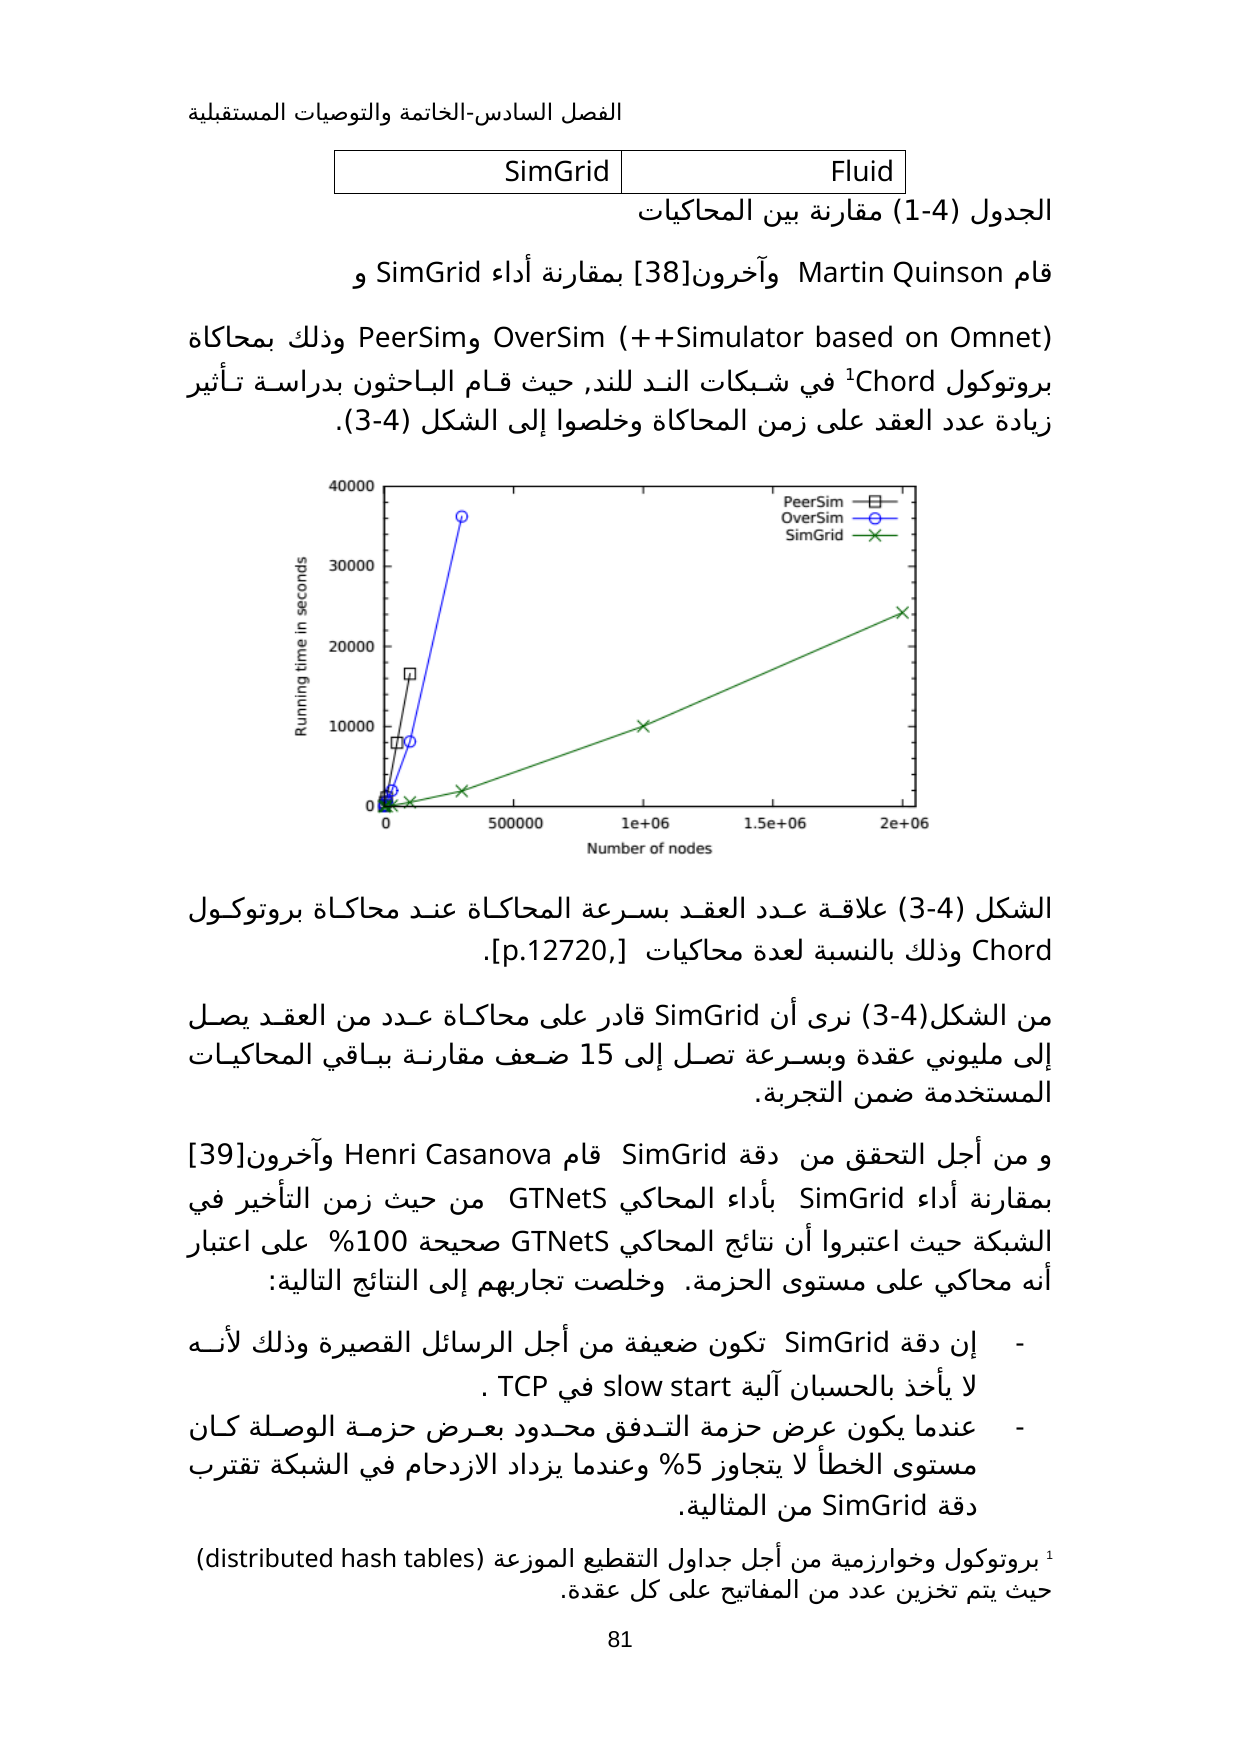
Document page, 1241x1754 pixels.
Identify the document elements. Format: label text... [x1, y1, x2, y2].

picture [238, 462, 1002, 867]
text قام Martin Quinson وآخرون[38] بمقارنة أداء SimGrid و [187, 253, 1053, 291]
table_cell SimGrid [335, 151, 621, 193]
list إن دقة SimGrid تكون ضعيفة من أجل الرسائل القصيرة وذلك لأنه لا يأخذ بالحسبان آلية slow start في TCP . [187, 1323, 1015, 1404]
list عندما يكون عرض حزمة التدفق محدود بعرض حزمة الوصلة كان مستوى الخطأ لا يتجاوز 5% وعندما يزداد الازدحام في الشبكة تقترب دقة SimGrid من المثالية. [187, 1410, 1015, 1524]
text (Simulator based on Omnet++) OverSim وPeerSim وذلك بمحاكاة بروتوكول Chord في شبكات الند للند, حيث قام الباحثون بدراسة تأثير زيادة عدد العقد على زمن المحاكاة وخلصوا إلى الشكل (4-3). [187, 318, 1053, 437]
text من الشكل(4-3) نرى أن SimGrid قادر على محاكاة عدد من العقد يصل إلى مليوني عقدة وبسرعة تصل إلى 15 ضعف مقارنة بباقي المحاكيات المستخدمة ضمن التجربة. [187, 995, 1053, 1109]
text و من أجل التحقق من دقة SimGrid قام Henri Casanova وآخرون[39] بمقارنة أداء SimGrid بأداء المحاكي GTNetS من حيث زمن التأخير في الشبكة حيث اعتبروا أن نتائج المحاكي GTNetS صحيحة 100% على اعتبار أنه محاكي على مستوى الحزمة. وخلصت تجاربهم إلى النتائج التالية: [187, 1135, 1053, 1297]
text الشكل (4-3) علاقة عدد العقد بسرعة المحاكاة عند محاكاة بروتوكول Chord وذلك بالنسبة لعدة محاكيات [,p.12720]. [187, 892, 1053, 969]
text الجدول (4-1) مقارنة بين المحاكيات [187, 194, 1053, 227]
table_cell Fluid [622, 151, 905, 193]
